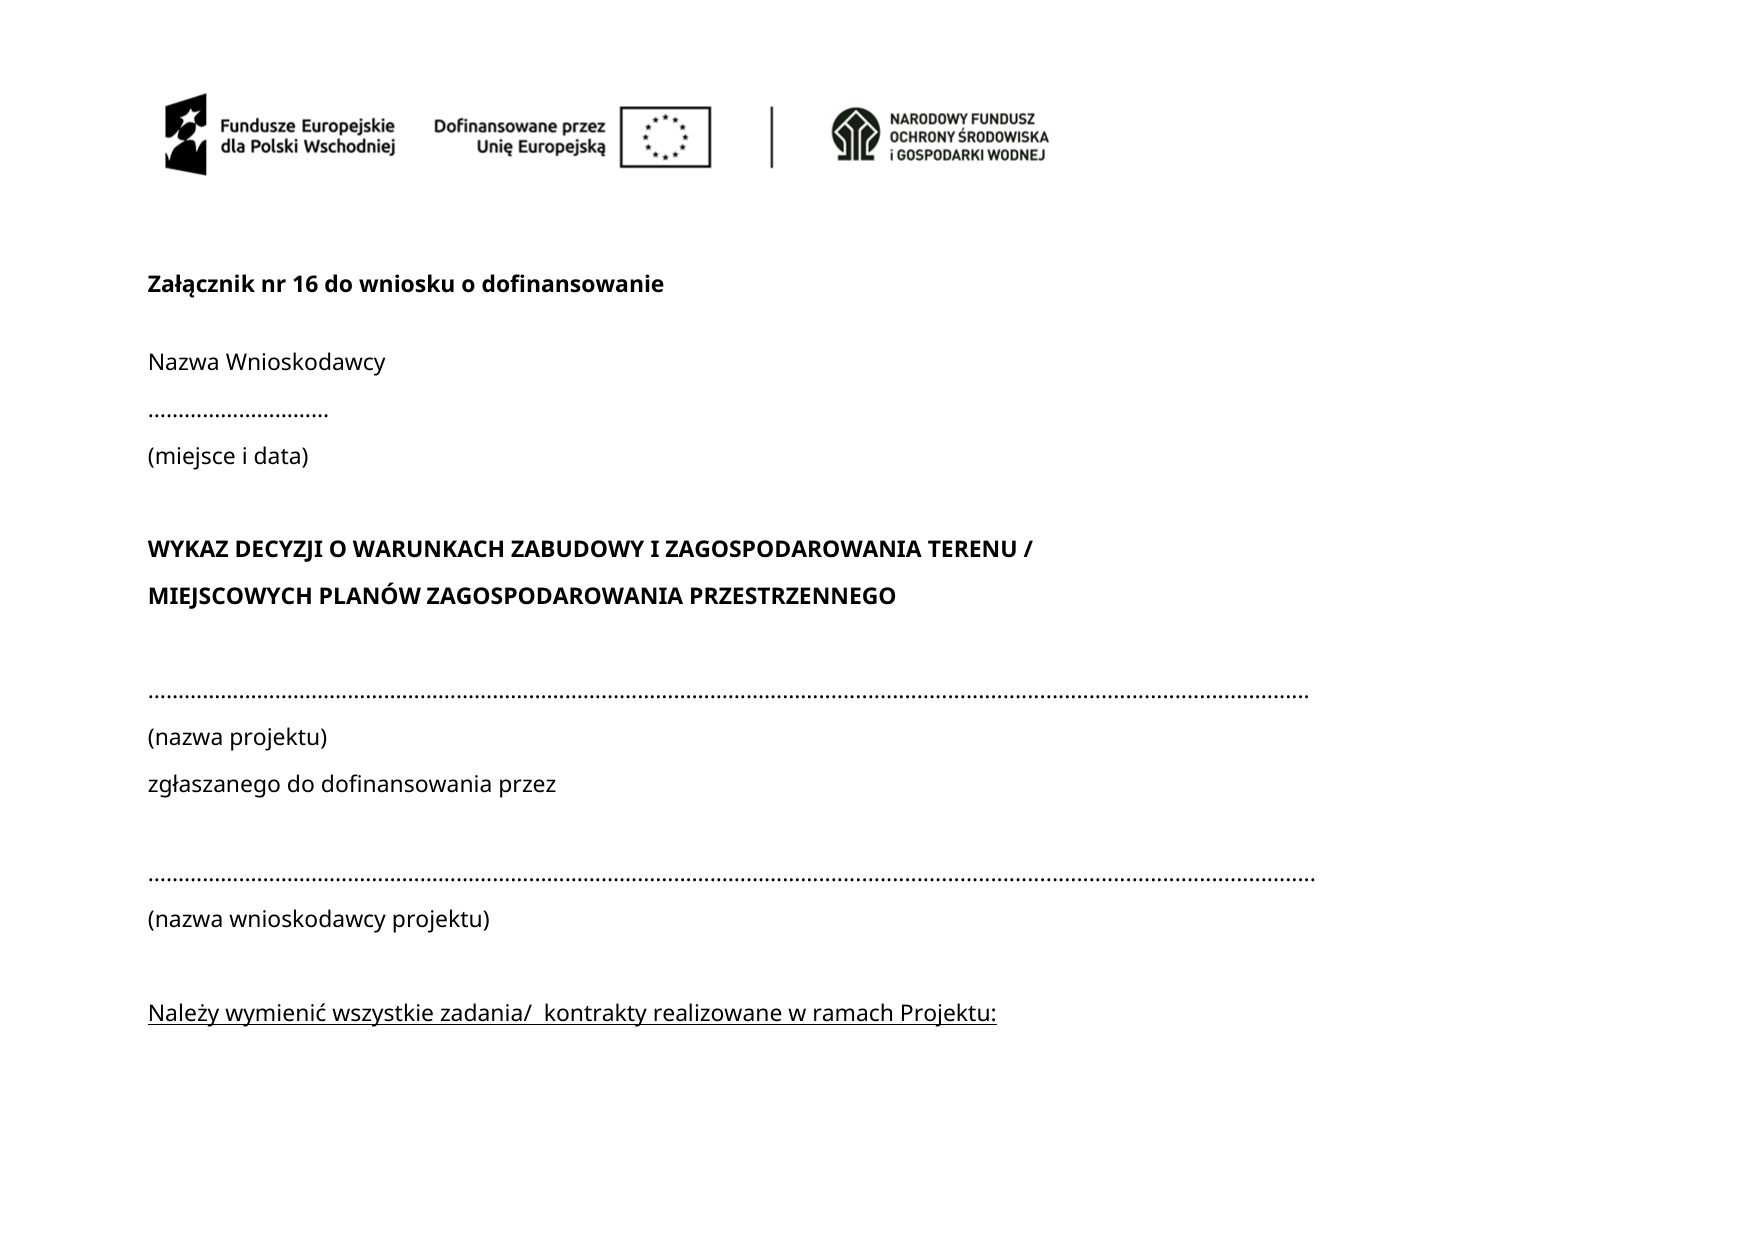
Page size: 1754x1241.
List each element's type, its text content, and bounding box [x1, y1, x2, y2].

text Należy wymienić wszystkie zadania/ kontrakty realizowane w ramach Projektu: [148, 997, 1606, 1028]
text (nazwa wnioskodawcy projektu) [148, 903, 1606, 934]
text …………………………………………………………………………………………………................................................................................ [148, 674, 1606, 705]
picture [147, 73, 1093, 196]
text (miejsce i data) [148, 439, 1606, 471]
text ………………………… [148, 393, 1606, 424]
text zgłaszanego do dofinansowania przez [148, 768, 1606, 842]
text …………………………………………………………………………………………………................................................................................. [148, 856, 1606, 888]
text WYKAZ DECYZJI O WARUNKACH ZABUDOWY I ZAGOSPODAROWANIA TERENU / MIEJSCOWYCH PLANÓW ZAGOSPODAROWANIA PRZESTRZENNEGO [148, 533, 1606, 611]
text Nazwa Wnioskodawcy [148, 346, 1606, 377]
subtitle Załącznik nr 16 do wniosku o dofinansowanie [148, 268, 1606, 299]
text (nazwa projektu) [148, 721, 1606, 752]
